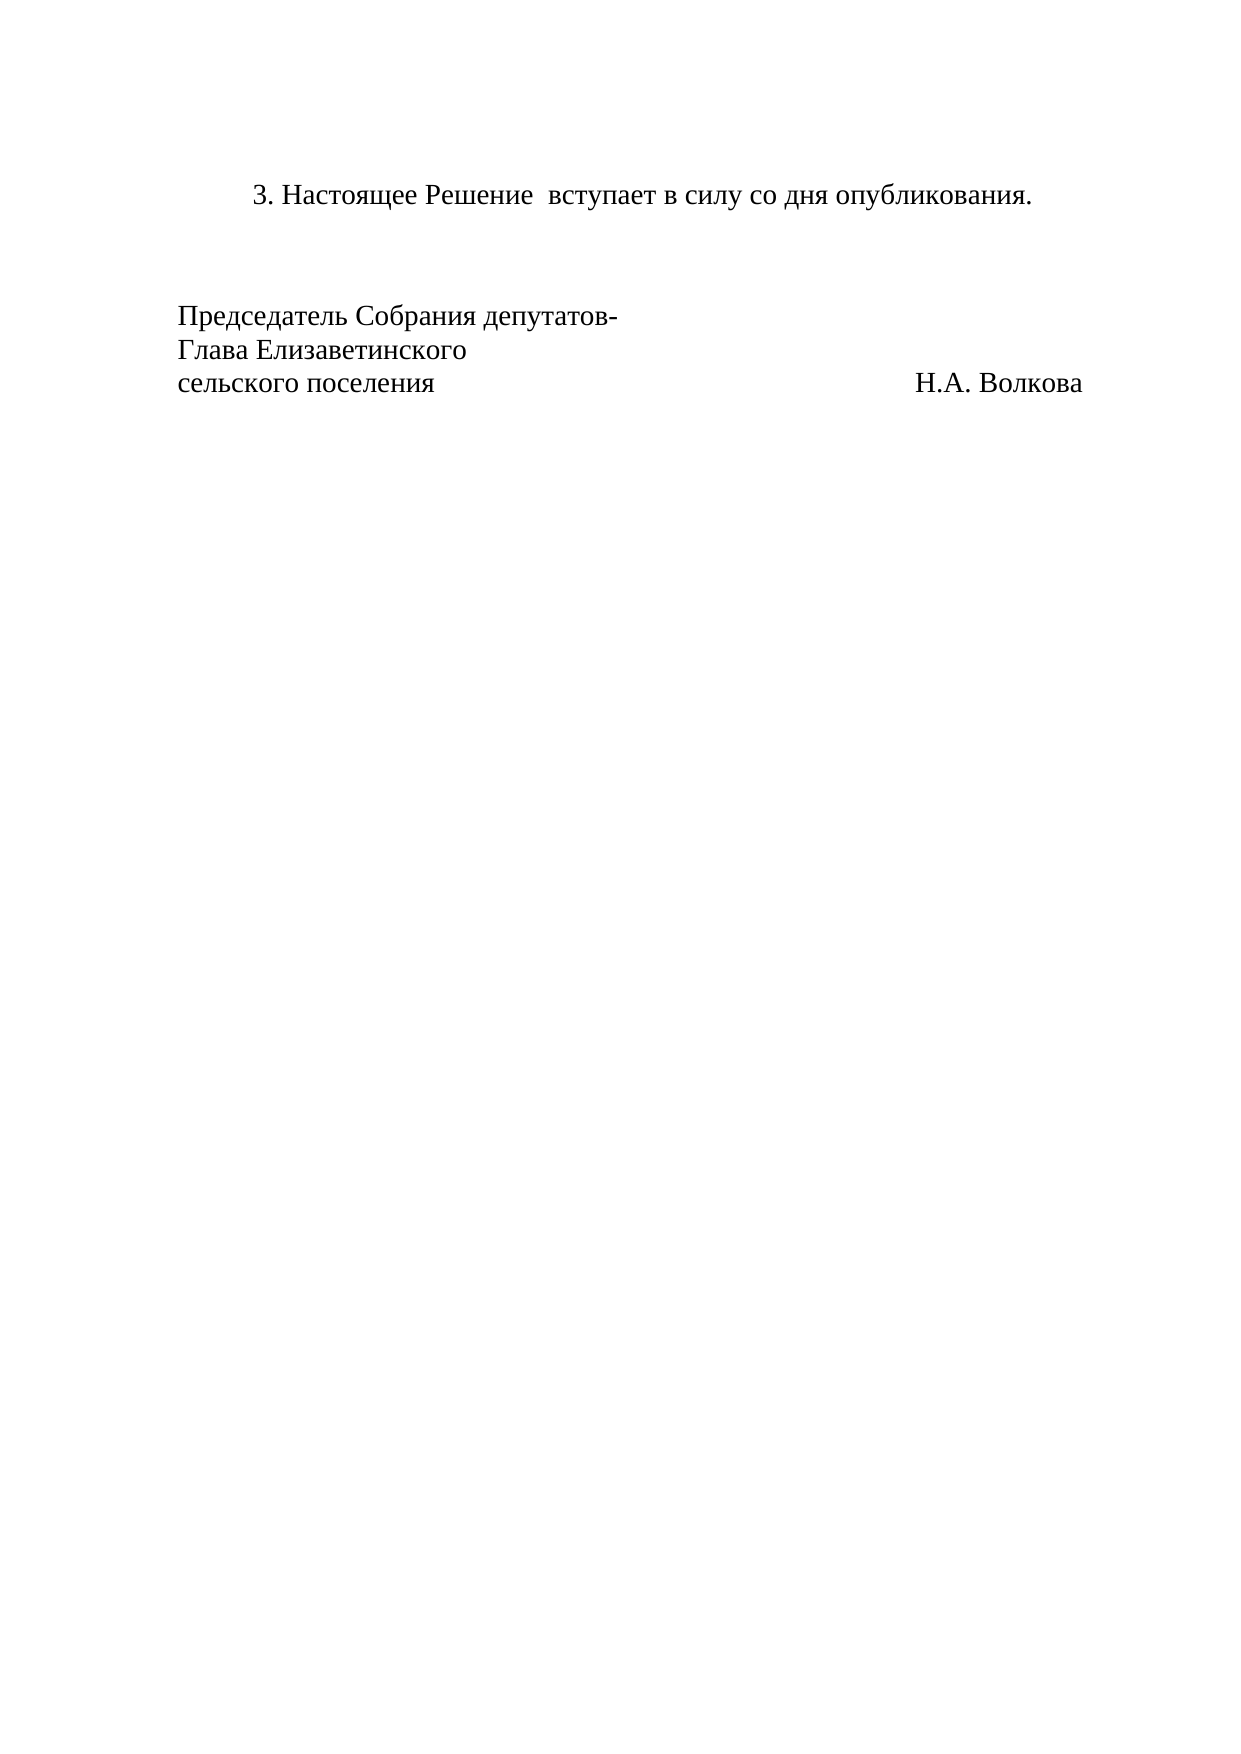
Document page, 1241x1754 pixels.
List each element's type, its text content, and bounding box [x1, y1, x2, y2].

text Глава Елизаветинского [177, 332, 1181, 366]
text сельского поселения Н.А. Волкова [177, 366, 1181, 399]
text Председатель Собрания депутатов- [177, 298, 1181, 332]
text 3. Настоящее Решение вступает в силу со дня опубликования. [177, 177, 1181, 211]
